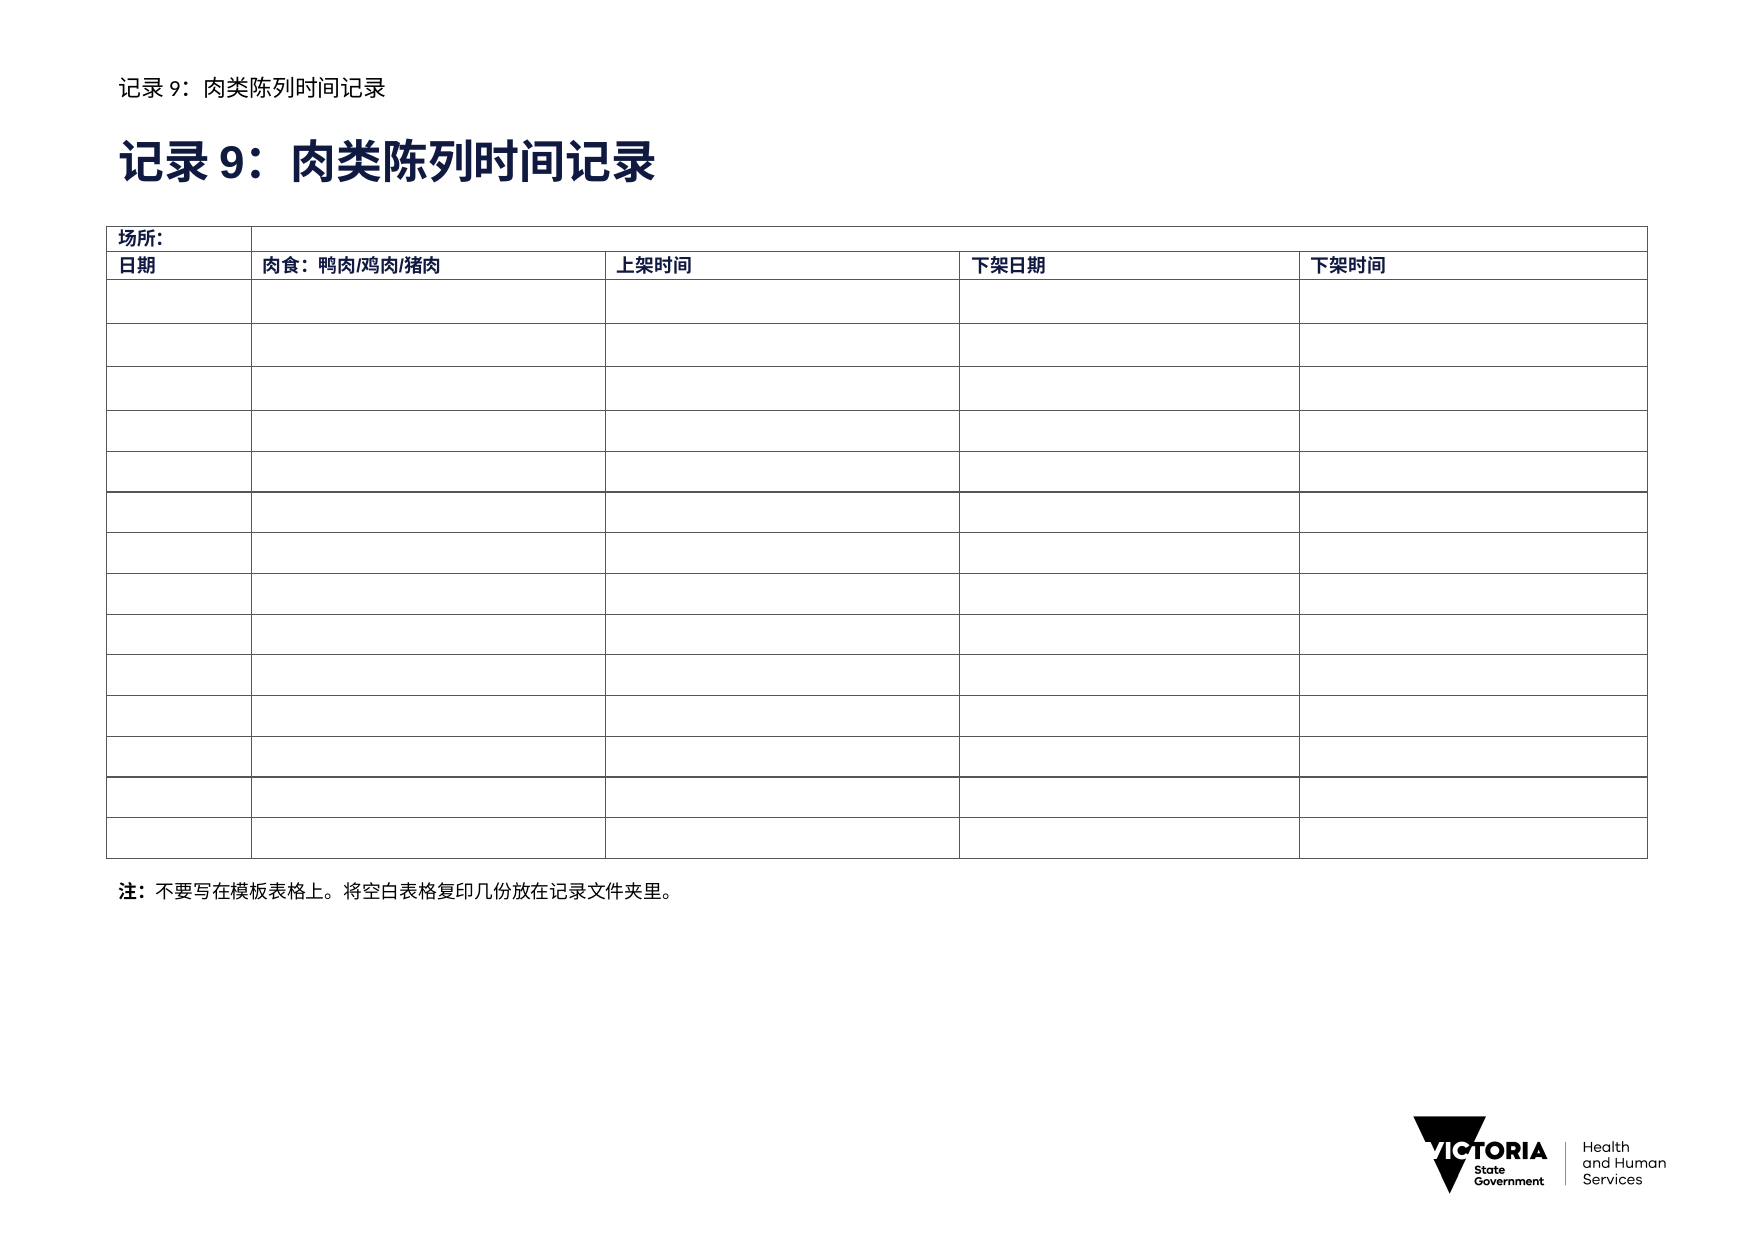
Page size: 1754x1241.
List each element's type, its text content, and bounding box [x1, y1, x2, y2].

table_cell [606, 655, 959, 695]
table_cell [252, 324, 605, 366]
table_cell [606, 493, 959, 532]
table_header [252, 227, 1647, 251]
table_cell [252, 411, 605, 451]
table_cell [107, 655, 251, 695]
table_cell [960, 493, 1299, 532]
table_cell [606, 696, 959, 736]
table_cell [252, 655, 605, 695]
table_cell [606, 615, 959, 654]
table_cell [252, 696, 605, 736]
table_cell [1300, 324, 1647, 366]
table_cell 下架日期 [960, 252, 1299, 279]
table_cell [1300, 778, 1647, 817]
table_cell [252, 533, 605, 573]
table_cell [1300, 696, 1647, 736]
table_cell [606, 280, 959, 323]
table_cell [252, 615, 605, 654]
table_cell 上架时间 [606, 252, 959, 279]
table_cell [606, 737, 959, 776]
table_cell [960, 696, 1299, 736]
table_cell [1300, 615, 1647, 654]
table_cell [252, 493, 605, 532]
table_cell [107, 280, 251, 323]
table_cell 肉食：鸭肉/鸡肉/猪肉 [252, 252, 605, 279]
table_cell [1300, 411, 1647, 451]
table_cell [1300, 533, 1647, 573]
table_cell [1300, 655, 1647, 695]
table_cell [107, 411, 251, 451]
table_cell [960, 655, 1299, 695]
table_cell [606, 324, 959, 366]
table_cell [960, 615, 1299, 654]
table_cell [1300, 818, 1647, 858]
table_cell [252, 367, 605, 410]
table_cell [606, 533, 959, 573]
table_cell [107, 778, 251, 817]
table_cell [107, 574, 251, 613]
table_cell [606, 818, 959, 858]
table_cell [107, 367, 251, 410]
table_cell [960, 367, 1299, 410]
table_cell [107, 615, 251, 654]
table_cell [1300, 280, 1647, 323]
table_cell [960, 452, 1299, 491]
table_cell [107, 533, 251, 573]
table_cell [1300, 452, 1647, 491]
table_cell [252, 818, 605, 858]
subtitle 记录9：肉类陈列时间记录 [118, 136, 1636, 188]
table_cell [107, 818, 251, 858]
table_cell [1300, 574, 1647, 613]
table_cell [960, 411, 1299, 451]
table_cell [960, 818, 1299, 858]
table_cell [107, 696, 251, 736]
table_cell [1300, 737, 1647, 776]
table_header 场所： [107, 227, 251, 251]
table_cell [107, 324, 251, 366]
table_cell [252, 778, 605, 817]
table_cell [252, 280, 605, 323]
table_cell [606, 411, 959, 451]
table_cell [107, 452, 251, 491]
table_cell 下架时间 [1300, 252, 1647, 279]
table_cell [960, 778, 1299, 817]
table_cell [107, 737, 251, 776]
table_cell [606, 574, 959, 613]
table_cell [960, 280, 1299, 323]
table_cell [252, 574, 605, 613]
table_cell [606, 367, 959, 410]
table_cell 日期 [107, 252, 251, 279]
table_cell [960, 737, 1299, 776]
picture [513, 1110, 1750, 1239]
table_cell [1300, 493, 1647, 532]
table_cell [252, 737, 605, 776]
table_cell [606, 452, 959, 491]
table_cell [252, 452, 605, 491]
text 注：不要写在模板表格上。将空白表格复印几份放在记录文件夹里。 [118, 881, 1636, 902]
table_cell [960, 574, 1299, 613]
table_cell [960, 324, 1299, 366]
table_cell [606, 778, 959, 817]
table_cell [960, 533, 1299, 573]
table_cell [107, 493, 251, 532]
table_cell [1300, 367, 1647, 410]
